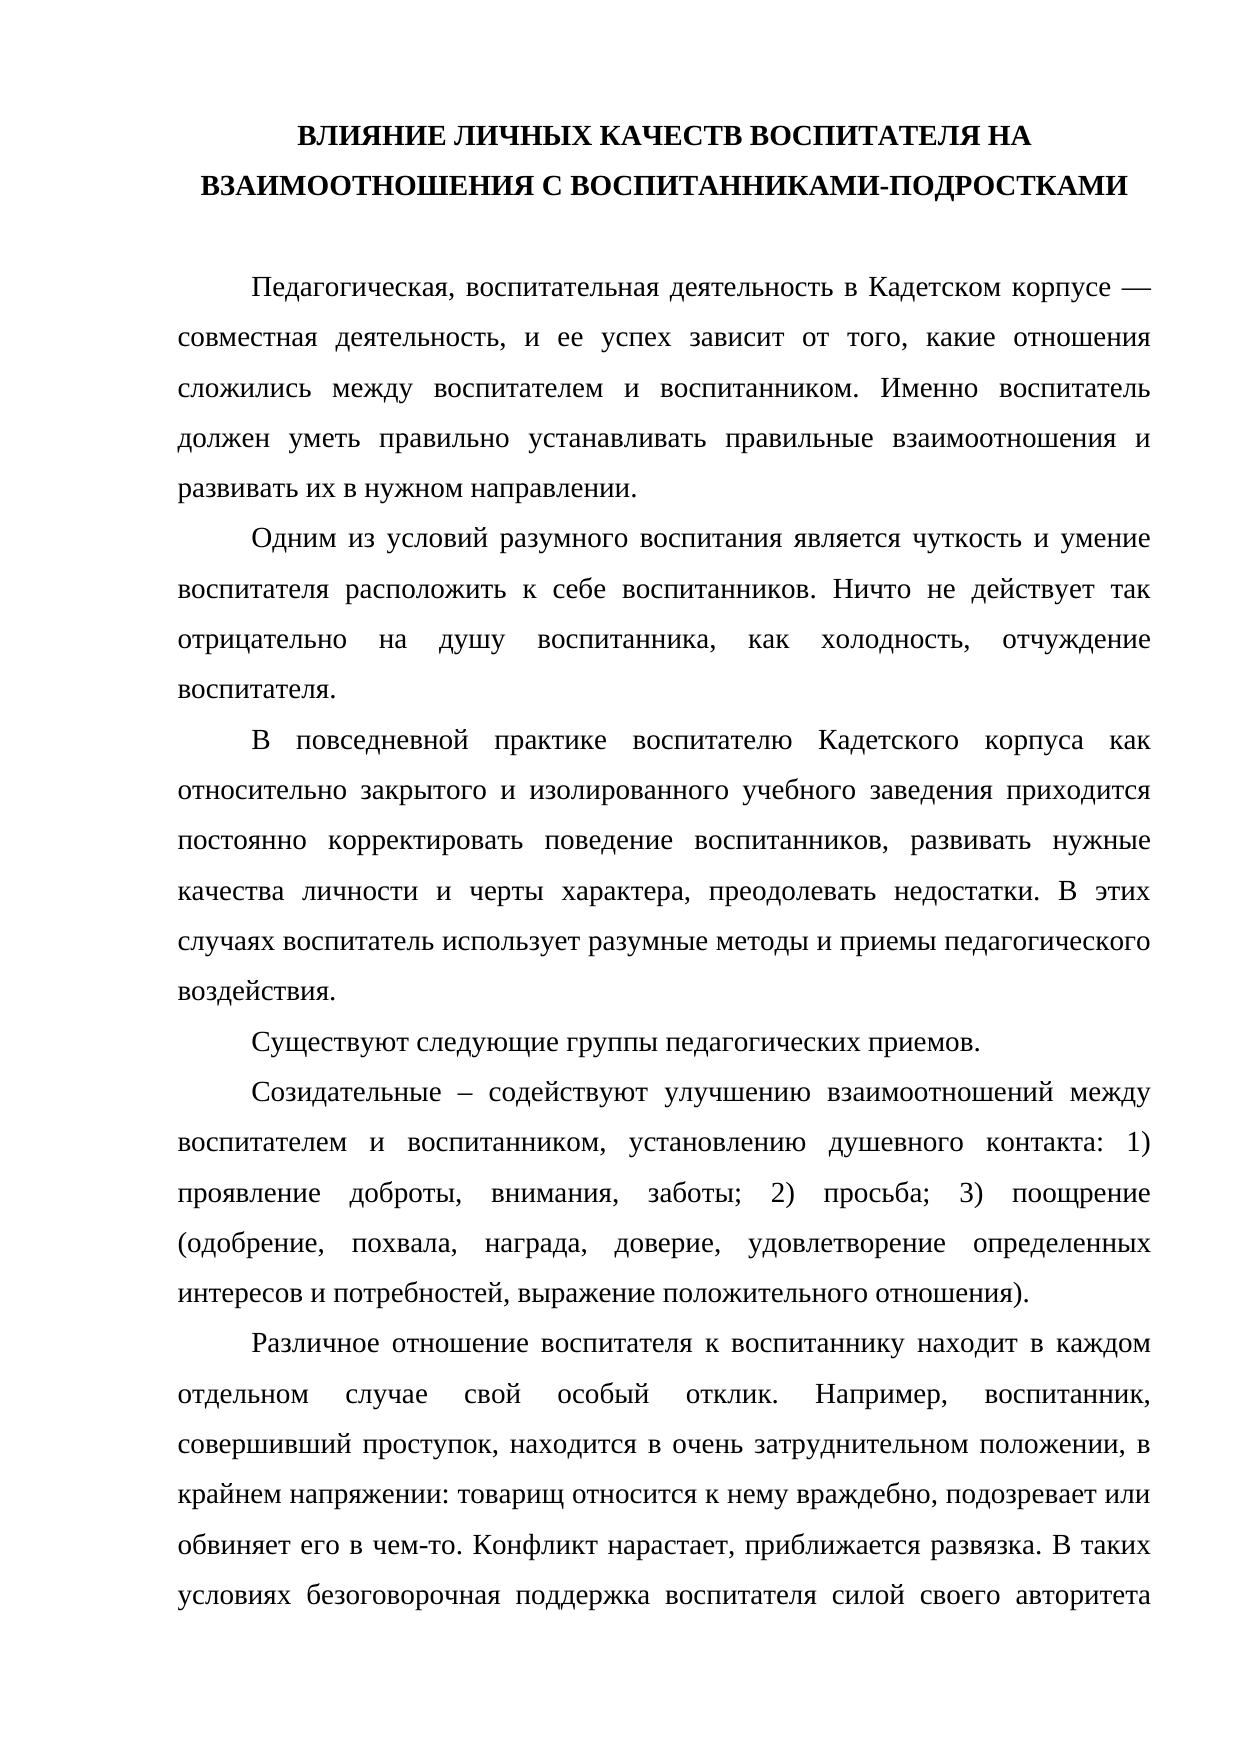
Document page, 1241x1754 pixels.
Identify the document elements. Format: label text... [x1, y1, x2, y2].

text ВЛИЯНИЕ ЛИЧНЫХ КАЧЕСТВ ВОСПИТАТЕЛЯ НА ВЗАИМООТНОШЕНИЯ С ВОСПИТАННИКАМИ-ПОДРОСТКАМИ [177, 118, 1152, 202]
text В повседневной практике воспитателю Кадетского корпуса как относительно закрытого и изолированного учебного заведения приходится постоянно корректировать поведение воспитанников, развивать нужные качества личности и черты характера, преодолевать недостатки. В этих случаях воспитатель использует разумные методы и приемы педагогического воздействия. [177, 722, 1152, 1007]
text Существуют следующие группы педагогических приемов. [177, 1024, 1152, 1057]
text Педагогическая, воспитательная деятельность в Кадетском корпусе — совместная деятельность, и ее успех зависит от того, какие отношения сложились между воспитателем и воспитанником. Именно воспитатель должен уметь правильно устанавливать правильные взаимоотношения и развивать их в нужном направлении. [177, 269, 1152, 504]
text Одним из условий разумного воспитания является чуткость и умение воспитателя расположить к себе воспитанников. Ничто не действует так отрицательно на душу воспитанника, как холодность, отчуждение воспитателя. [177, 521, 1152, 705]
text Созидательные – содействуют улучшению взаимоотношений между воспитателем и воспитанником, установлению душевного контакта: 1) проявление доброты, внимания, заботы; 2) просьба; 3) поощрение (одобрение, похвала, награда, доверие, удовлетворение определенных интересов и потребностей, выражение положительного отношения). [177, 1074, 1152, 1309]
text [177, 1326, 1152, 1611]
